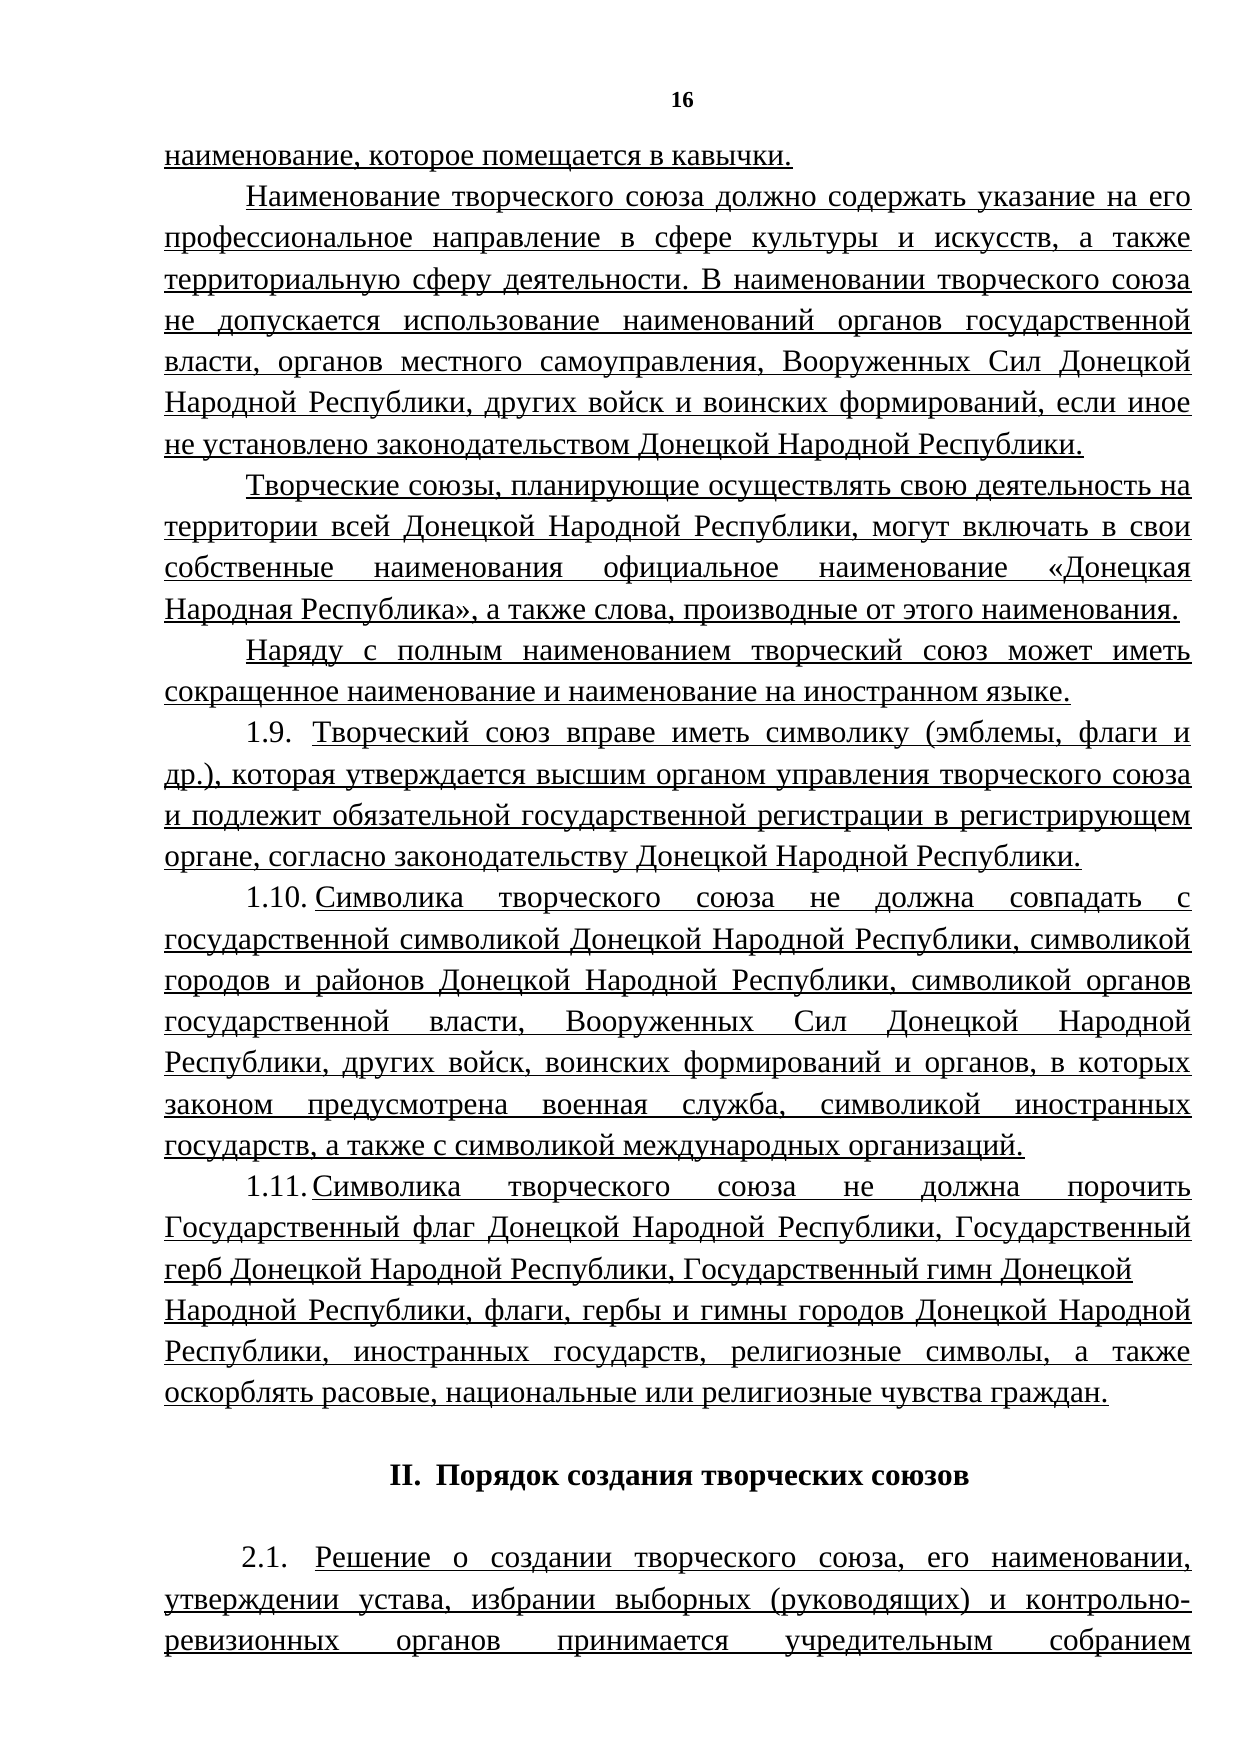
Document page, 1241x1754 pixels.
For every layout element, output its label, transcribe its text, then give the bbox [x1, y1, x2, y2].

list Символика творческого союза не должна совпадать с государственной символикой Донецкой Народной Республики, символикой городов и районов Донецкой Народной Республики, символикой органов государственной власти, Вооруженных Сил Донецкой Народной Республики, других войск, воинских формирований и органов, в которых законом предусмотрена военная служба, символикой иностранных государств, а также с символикой международных организаций. [164, 1118, 1192, 1162]
text Наименование творческого союза должно содержать указание на его профессиональное направление в сфере культуры и искусств, а также территориальную сферу деятельности. В наименовании творческого союза не допускается использование наименований органов государственной власти, органов местного самоуправления, Вооруженных Сил Донецкой Народной Республики, других войск и воинских формирований, если иное не установлено законодательством Донецкой Народной Республики. [164, 293, 1192, 332]
list Творческий союз вправе иметь символику (эмблемы, флаги и др.), которая утверждается высшим органом управления творческого союза и подлежит обязательной государственной регистрации в регистрирующем органе, согласно законодательству Донецкой Народной Республики. [164, 788, 1192, 827]
text Народной Республики, флаги, гербы и гимны городов Донецкой Народной Республики, иностранных государств, религиозные символы, а также оскорблять расовые, национальные или религиозные чувства граждан. [164, 1324, 1192, 1364]
list Символика творческого союза не должна совпадать с государственной символикой Донецкой Народной Республики, символикой городов и районов Донецкой Народной Республики, символикой органов государственной власти, Вооруженных Сил Донецкой Народной Республики, других войск, воинских формирований и органов, в которых законом предусмотрена военная служба, символикой иностранных государств, а также с символикой международных организаций. [164, 879, 1192, 951]
list Символика творческого союза не должна совпадать с государственной символикой Донецкой Народной Республики, символикой городов и районов Донецкой Народной Республики, символикой органов государственной власти, Вооруженных Сил Донецкой Народной Республики, других войск, воинских формирований и органов, в которых законом предусмотрена военная служба, символикой иностранных государств, а также с символикой международных организаций. [164, 994, 1192, 1034]
list Символика творческого союза не должна порочить Государственный флаг Донецкой Народной Республики, Государственный герб Донецкой Народной Республики, Государственный гимн Донецкой [164, 1241, 1192, 1286]
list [164, 1613, 1192, 1652]
list Творческий союз вправе иметь символику (эмблемы, флаги и др.), которая утверждается высшим органом управления творческого союза и подлежит обязательной государственной регистрации в регистрирующем органе, согласно законодательству Донецкой Народной Республики. [164, 829, 1192, 873]
text Наименование творческого союза должно содержать указание на его профессиональное направление в сфере культуры и искусств, а также территориальную сферу деятельности. В наименовании творческого союза не допускается использование наименований органов государственной власти, органов местного самоуправления, Вооруженных Сил Донецкой Народной Республики, других войск и воинских формирований, если иное не установлено законодательством Донецкой Народной Республики. [164, 416, 1192, 461]
text Наименование творческого союза должно содержать указание на его профессиональное направление в сфере культуры и искусств, а также территориальную сферу деятельности. В наименовании творческого союза не допускается использование наименований органов государственной власти, органов местного самоуправления, Вооруженных Сил Донецкой Народной Республики, других войск и воинских формирований, если иное не установлено законодательством Донецкой Народной Республики. [164, 251, 1192, 291]
list Символика творческого союза не должна порочить Государственный флаг Донецкой Народной Республики, Государственный герб Донецкой Народной Республики, Государственный гимн Донецкой [164, 1167, 1192, 1240]
text Наименование творческого союза должно содержать указание на его профессиональное направление в сфере культуры и искусств, а также территориальную сферу деятельности. В наименовании творческого союза не допускается использование наименований органов государственной власти, органов местного самоуправления, Вооруженных Сил Донецкой Народной Республики, других войск и воинских формирований, если иное не установлено законодательством Донецкой Народной Республики. [164, 375, 1192, 415]
text Творческие союзы, планирующие осуществлять свою деятельность на территории всей Донецкой Народной Республики, могут включать в свои собственные наименования официальное наименование «Донецкая Народная Республика», а также слова, производные от этого наименования. [164, 466, 1192, 539]
list Символика творческого союза не должна совпадать с государственной символикой Донецкой Народной Республики, символикой городов и районов Донецкой Народной Республики, символикой органов государственной власти, Вооруженных Сил Донецкой Народной Республики, других войск, воинских формирований и органов, в которых законом предусмотрена военная служба, символикой иностранных государств, а также с символикой международных организаций. [164, 1035, 1192, 1075]
list Творческий союз вправе иметь символику (эмблемы, флаги и др.), которая утверждается высшим органом управления творческого союза и подлежит обязательной государственной регистрации в регистрирующем органе, согласно законодательству Донецкой Народной Республики. [164, 714, 1192, 786]
text Народной Республики, флаги, гербы и гимны городов Донецкой Народной Республики, иностранных государств, религиозные символы, а также оскорблять расовые, национальные или религиозные чувства граждан. [164, 1291, 1192, 1322]
text Творческие союзы, планирующие осуществлять свою деятельность на территории всей Донецкой Народной Республики, могут включать в свои собственные наименования официальное наименование «Донецкая Народная Республика», а также слова, производные от этого наименования. [164, 540, 1192, 580]
text Наименование творческого союза должно содержать указание на его профессиональное направление в сфере культуры и искусств, а также территориальную сферу деятельности. В наименовании творческого союза не допускается использование наименований органов государственной власти, органов местного самоуправления, Вооруженных Сил Донецкой Народной Республики, других войск и воинских формирований, если иное не установлено законодательством Донецкой Народной Республики. [164, 334, 1192, 374]
list Символика творческого союза не должна совпадать с государственной символикой Донецкой Народной Республики, символикой городов и районов Донецкой Народной Республики, символикой органов государственной власти, Вооруженных Сил Донецкой Народной Республики, других войск, воинских формирований и органов, в которых законом предусмотрена военная служба, символикой иностранных государств, а также с символикой международных организаций. [164, 953, 1192, 992]
text Народной Республики, флаги, гербы и гимны городов Донецкой Народной Республики, иностранных государств, религиозные символы, а также оскорблять расовые, национальные или религиозные чувства граждан. [164, 1365, 1192, 1409]
text Наименование творческого союза должно содержать указание на его профессиональное направление в сфере культуры и искусств, а также территориальную сферу деятельности. В наименовании творческого союза не допускается использование наименований органов государственной власти, органов местного самоуправления, Вооруженных Сил Донецкой Народной Республики, других войск и воинских формирований, если иное не установлено законодательством Донецкой Народной Республики. [164, 177, 1192, 250]
list Порядок создания творческих союзов [389, 1456, 1192, 1492]
list Символика творческого союза не должна совпадать с государственной символикой Донецкой Народной Республики, символикой городов и районов Донецкой Народной Республики, символикой органов государственной власти, Вооруженных Сил Донецкой Народной Республики, других войск, воинских формирований и органов, в которых законом предусмотрена военная служба, символикой иностранных государств, а также с символикой международных организаций. [164, 1076, 1192, 1116]
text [164, 136, 1192, 172]
text Наряду с полным наименованием творческий союз может иметь сокращенное наименование и наименование на иностранном языке. [164, 631, 1192, 708]
text Творческие союзы, планирующие осуществлять свою деятельность на территории всей Донецкой Народной Республики, могут включать в свои собственные наименования официальное наименование «Донецкая Народная Республика», а также слова, производные от этого наименования. [164, 581, 1192, 626]
